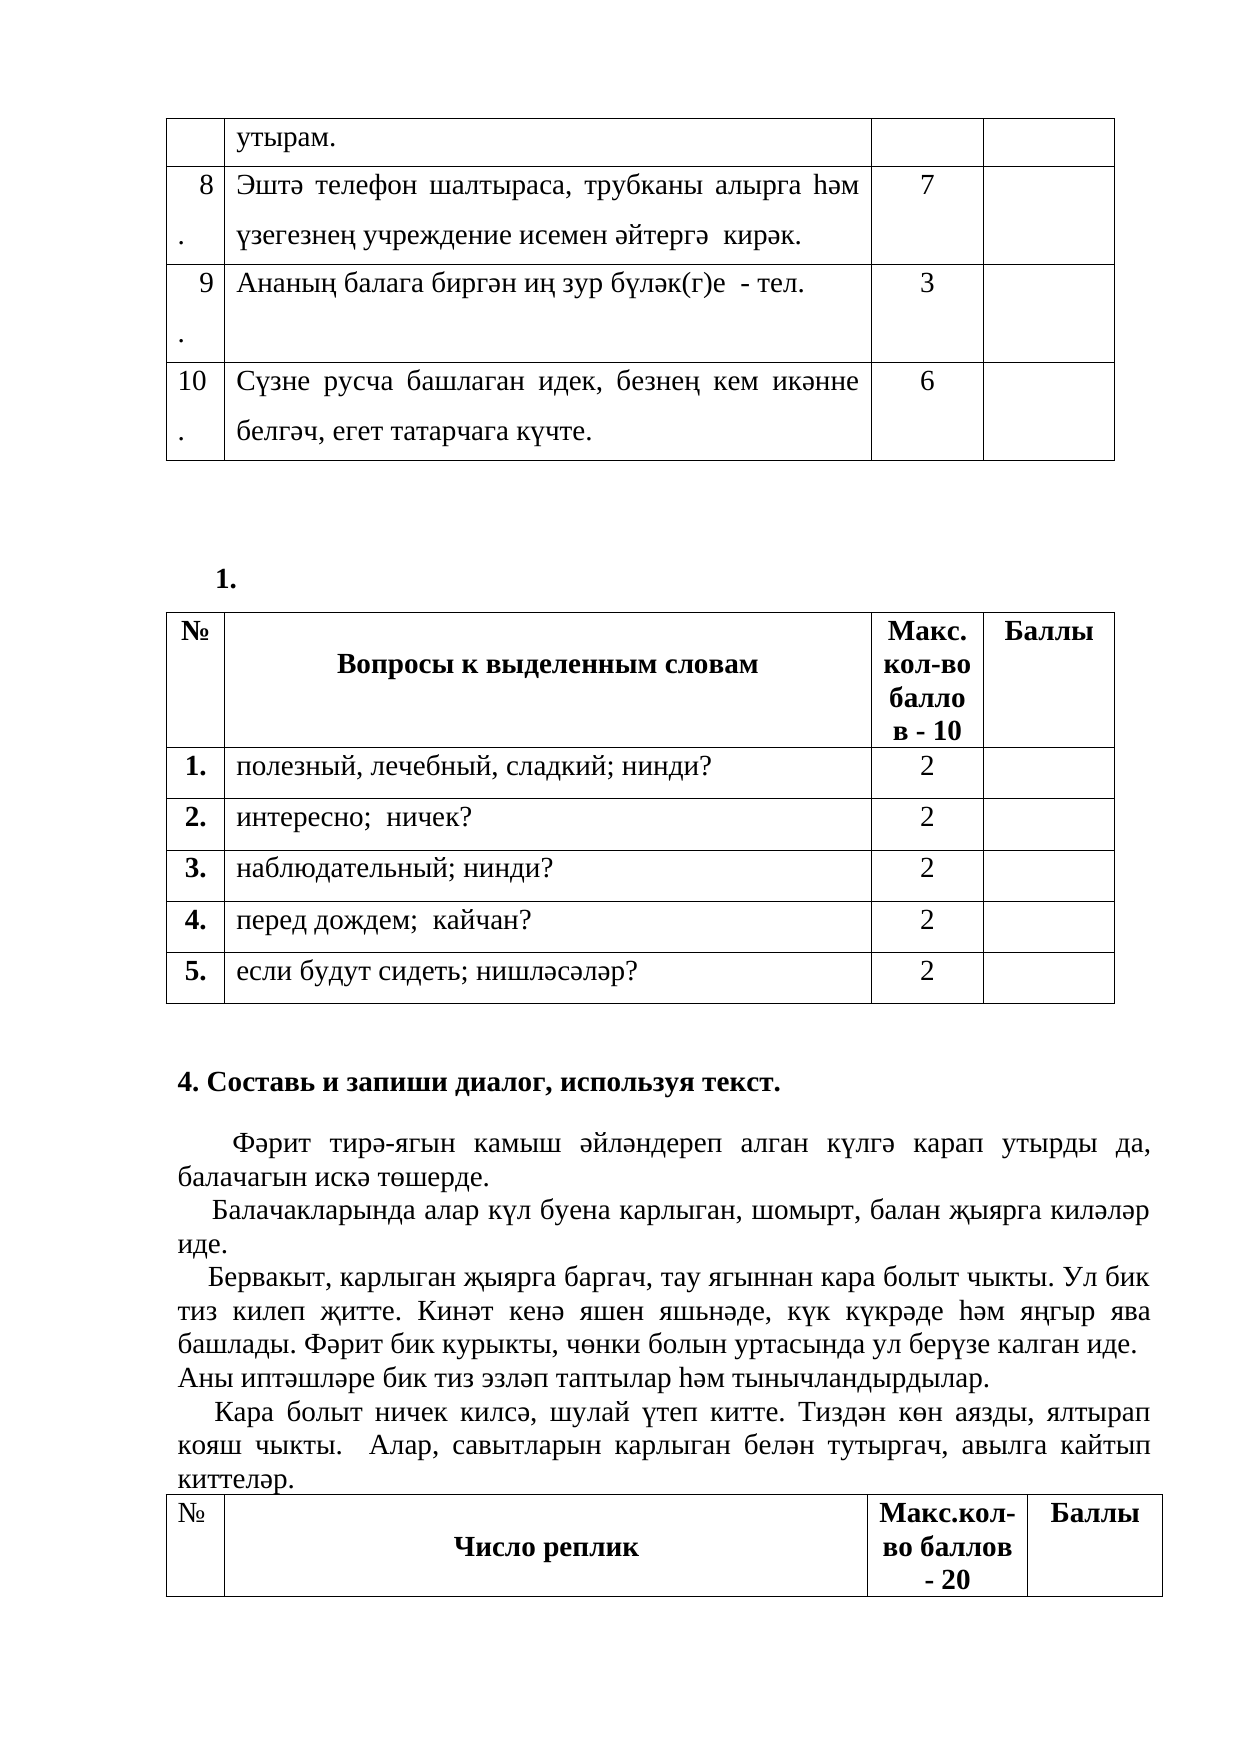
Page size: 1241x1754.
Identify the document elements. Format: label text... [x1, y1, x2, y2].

table_cell [984, 902, 1114, 952]
table_cell 3. [167, 851, 224, 901]
table_cell Сүзне русча башлаган идек, безнең кем икәнне белгәч, егет татарчага күчте. [225, 363, 871, 460]
table_cell [984, 799, 1114, 849]
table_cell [225, 119, 871, 166]
table_header Баллы [984, 613, 1114, 747]
table_cell если будут сидеть; нишләсәләр? [225, 953, 871, 1003]
text 4. Составь и запиши диалог, используя текст. [177, 1064, 1152, 1097]
table_cell [984, 119, 1114, 166]
table_header Макс.кол-во баллов - 20 [868, 1495, 1027, 1596]
table_header Баллы [1028, 1495, 1162, 1596]
table_header № [167, 1495, 224, 1596]
text Аны иптәшләре бик тиз эзләп таптылар һәм тынычландырдылар. [177, 1360, 1152, 1394]
table_cell 1. [167, 748, 224, 798]
table_cell 7 [872, 167, 983, 264]
table_cell полезный, лечебный, сладкий; нинди? [225, 748, 871, 798]
table_cell 10. [167, 363, 224, 460]
table_cell 2 [872, 748, 983, 798]
table_cell 9. [167, 265, 224, 362]
table_header Вопросы к выделенным словам [225, 613, 871, 747]
text Кара болыт ничек килсә, шулай үтеп китте. Тиздән көн аязды, ялтырап кояш чыкты. Алар, савытларын карлыган белән тутыргач, авылга кайтып киттеләр. [177, 1394, 1152, 1494]
table_cell [984, 851, 1114, 901]
text Балачакларында алар күл буена карлыган, шомырт, балан җыярга киләләр иде. [177, 1192, 1152, 1259]
table_cell 6 [872, 363, 983, 460]
table_cell [984, 363, 1114, 460]
table_cell 2 [872, 902, 983, 952]
table_header № [167, 613, 224, 747]
table_cell [984, 167, 1114, 264]
table_cell 2. [167, 799, 224, 849]
table_header Число реплик [225, 1495, 867, 1596]
table_cell перед дождем; кайчан? [225, 902, 871, 952]
table_cell наблюдательный; нинди? [225, 851, 871, 901]
table_cell 7 [872, 119, 983, 166]
table_cell 3 [872, 265, 983, 362]
table_cell 4. [167, 902, 224, 952]
table_cell 7. [167, 119, 224, 166]
table_cell 2 [872, 953, 983, 1003]
table_cell [984, 748, 1114, 798]
table_cell 2 [872, 799, 983, 849]
text Бервакыт, карлыган җыярга баргач, тау ягыннан кара болыт чыкты. Ул бик тиз килеп җитте. Кинәт кенә яшен яшьнәде, күк күкрәде һәм яңгыр ява башлады. Фәрит бик курыкты, чөнки болын уртасында ул берүзе калган иде. [177, 1259, 1152, 1360]
table_cell 2 [872, 851, 983, 901]
table_cell [984, 953, 1114, 1003]
table_cell Эштә телефон шалтыраса, трубканы алырга һәм үзегезнең учреждение исемен әйтергә кирәк. [225, 167, 871, 264]
table_header Макс.кол-во баллов - 10 [872, 613, 983, 747]
table_cell Ананың балага биргән иң зур бүләк(г)е - тел. [225, 265, 871, 362]
table_cell [984, 265, 1114, 362]
table_cell 8. [167, 167, 224, 264]
table_cell 5. [167, 953, 224, 1003]
table_cell интересно; ничек? [225, 799, 871, 849]
text Фәрит тирә-ягын камыш әйләндереп алган күлгә карап утырды да, балачагын искә төшерде. [177, 1125, 1152, 1192]
